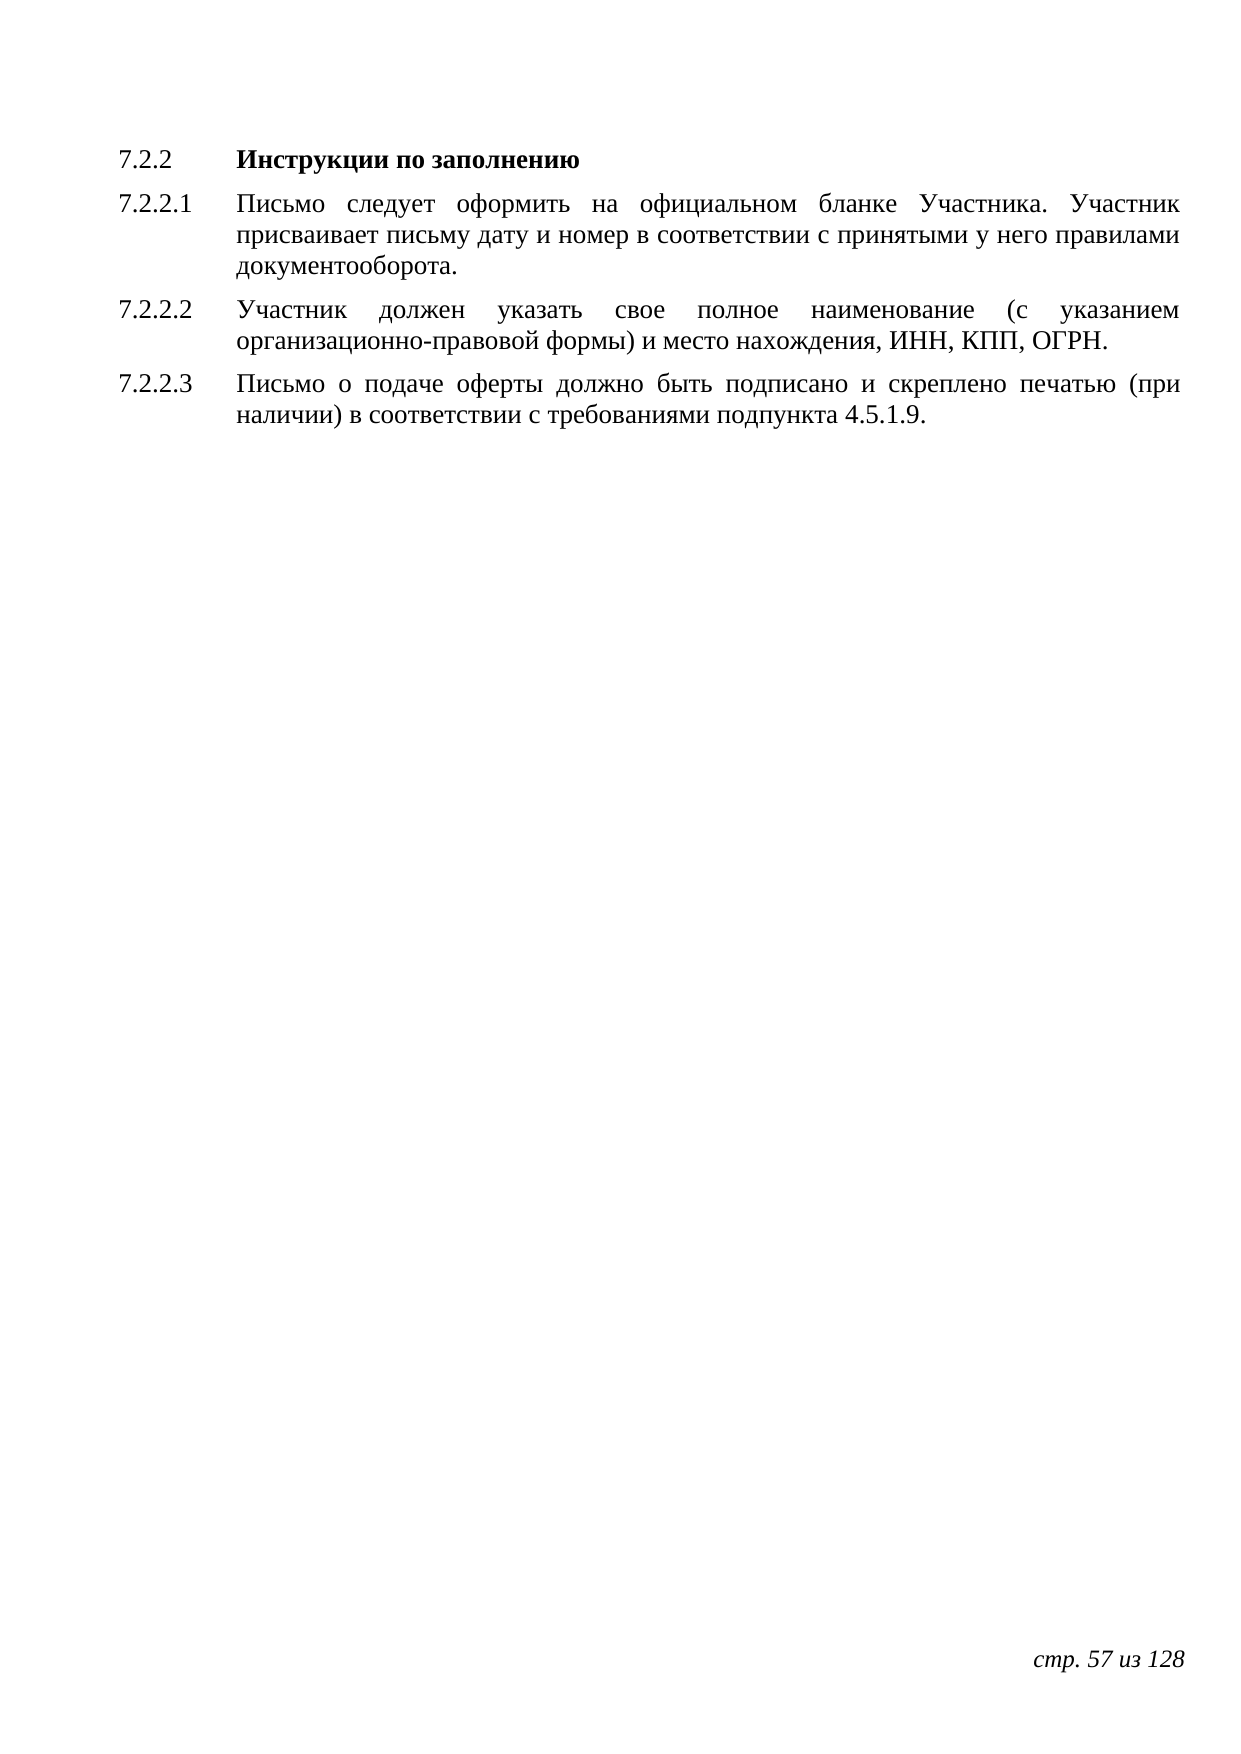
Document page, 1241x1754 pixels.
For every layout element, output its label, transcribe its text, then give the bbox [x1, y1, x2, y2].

text Письмо следует оформить на официальном бланке Участника. Участник присваивает письму дату и номер в соответствии с принятыми у него правилами документооборота. [118, 187, 1181, 280]
text Участник должен указать свое полное наименование (с указанием организационно-правовой формы) и место нахождения, ИНН, КПП, ОГРН. [118, 293, 1181, 355]
text Письмо о подаче оферты должно быть подписано и скреплено печатью (при наличии) в соответствии с требованиями подпункта 4.5.1.9. [118, 367, 1181, 430]
text Инструкции по заполнению [118, 143, 1181, 174]
